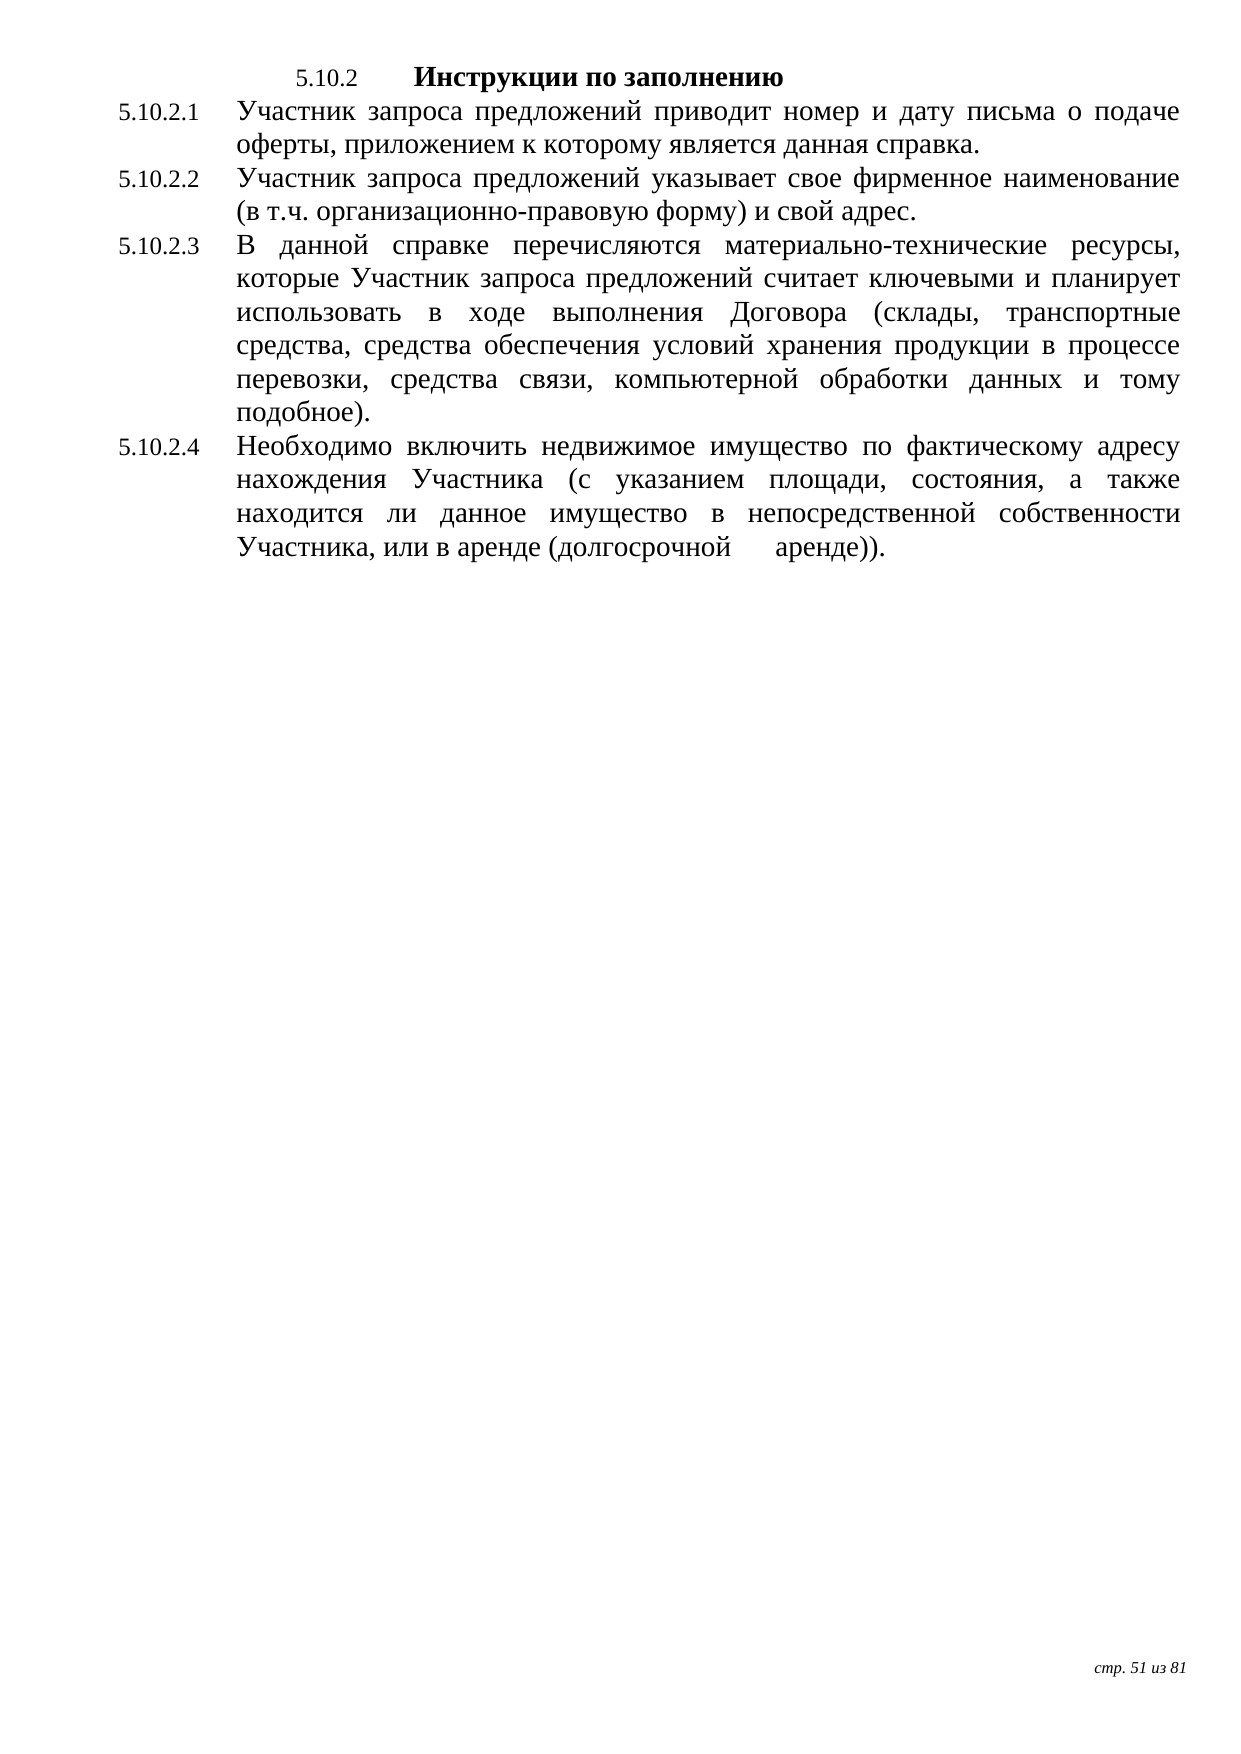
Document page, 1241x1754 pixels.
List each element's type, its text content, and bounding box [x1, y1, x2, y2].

text В данной справке перечисляются материально-технические ресурсы, которые Участник запроса предложений считает ключевыми и планирует использовать в ходе выполнения Договора (склады, транспортные средства, средства обеспечения условий хранения продукции в процессе перевозки, средства связи, компьютерной обработки данных и тому подобное). [118, 227, 1181, 428]
text Инструкции по заполнению [236, 59, 1181, 93]
text Участник запроса предложений приводит номер и дату письма о подаче оферты, приложением к которому является данная справка. [118, 93, 1181, 160]
text Необходимо включить недвижимое имущество по фактическому адресу нахождения Участника (с указанием площади, состояния, а также находится ли данное имущество в непосредственной собственности Участника, или в аренде (долгосрочной аренде)). [118, 428, 1181, 562]
text Участник запроса предложений указывает свое фирменное наименование (в т.ч. организационно-правовую форму) и свой адрес. [118, 160, 1181, 227]
